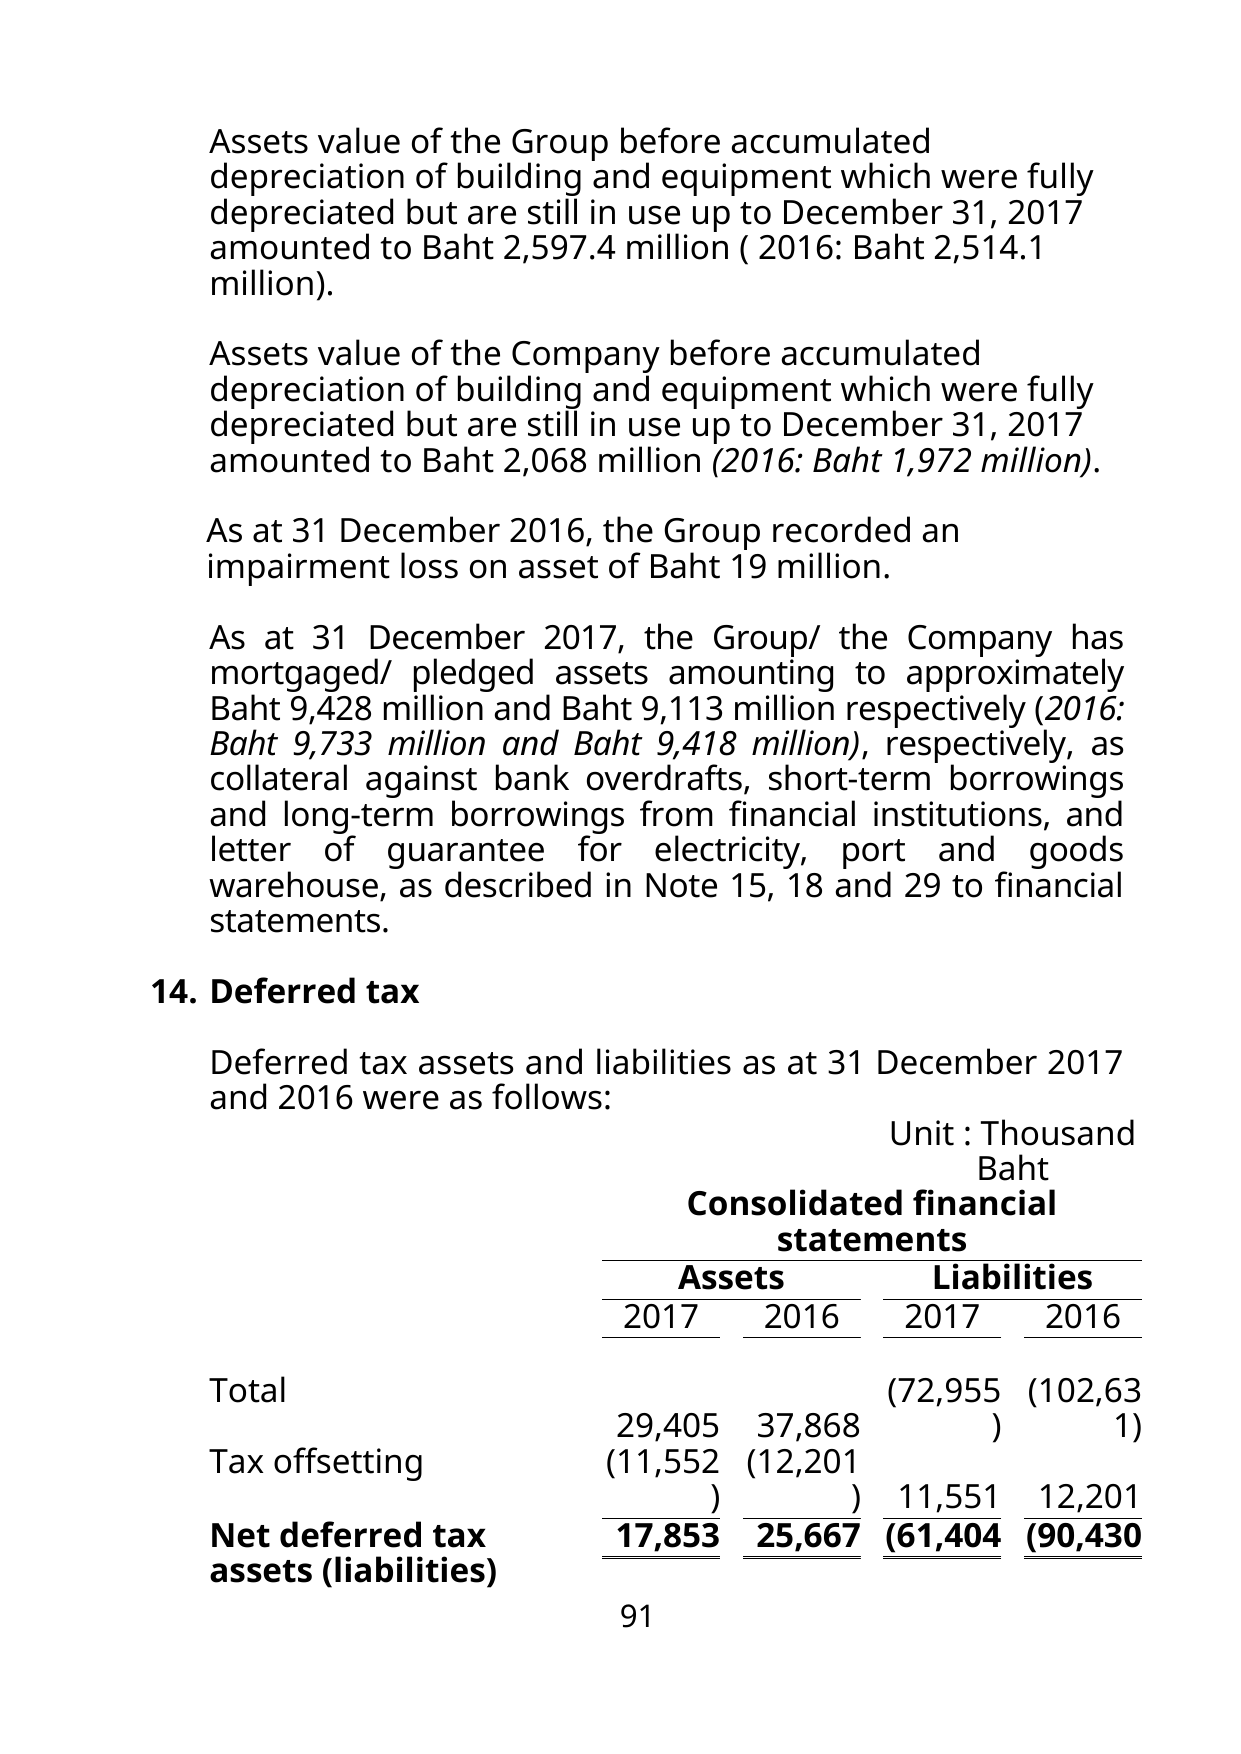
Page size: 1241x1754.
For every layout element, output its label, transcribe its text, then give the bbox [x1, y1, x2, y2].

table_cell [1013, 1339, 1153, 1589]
text Assets value of the Company before accumulated depreciation of building and equipment which were fully depreciated but are still in use up to December 31, 2017 amounted to Baht 2,068 million (2016: Baht 1,972 million). [209, 337, 1125, 479]
text 14. Deferred tax [150, 975, 1125, 1010]
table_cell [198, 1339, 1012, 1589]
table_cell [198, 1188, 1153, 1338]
text As at 31 December 2016, the Group recorded an impairment loss on asset of Baht 19 million. [206, 514, 1125, 585]
text As at 31 December 2017, the Group/ the Company has mortgaged/ pledged assets amounting to approximately Baht 9,428 million and Baht 9,113 million respectively (2016: Baht 9,733 million and Baht 9,418 million), respectively, as collateral against bank overdrafts, short-term borrowings and long-term borrowings from financial institutions, and letter of guarantee for electricity, port and goods warehouse, as described in Note 15, 18 and 29 to financial statements. [209, 621, 1125, 939]
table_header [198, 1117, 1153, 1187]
text Assets value of the Group before accumulated depreciation of building and equipment which were fully depreciated but are still in use up to December 31, 2017 amounted to Baht 2,597.4 million ( 2016: Baht 2,514.1 million). [209, 125, 1125, 302]
text Deferred tax assets and liabilities as at 31 December 2017 and 2016 were as follows: [209, 1046, 1125, 1117]
